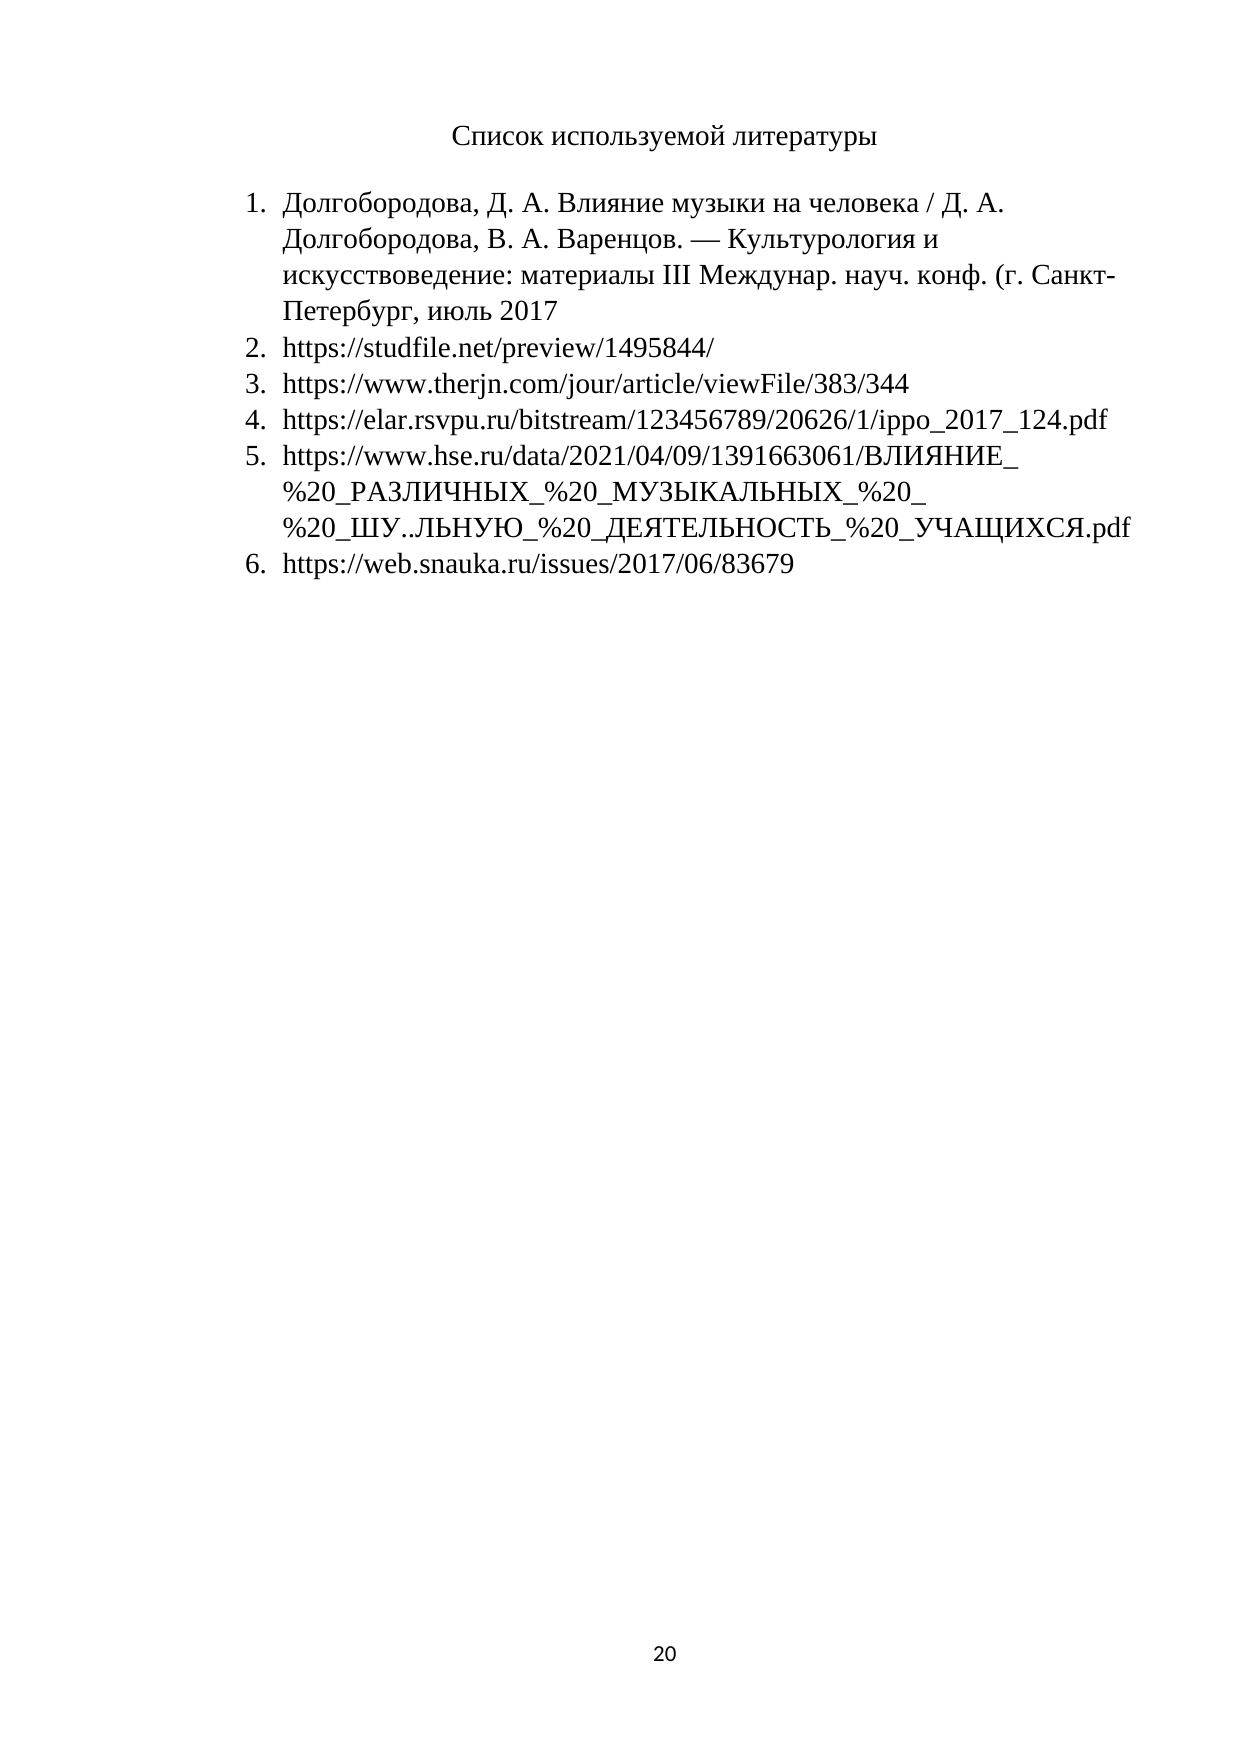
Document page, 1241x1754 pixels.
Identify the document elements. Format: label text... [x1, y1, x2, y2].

list https://elar.rsvpu.ru/bitstream/123456789/20626/1/ippo_2017_124.pdf [245, 402, 1152, 436]
list Долгобородова, Д. А. Влияние музыки на человека / Д. А. Долгобородова, В. А. Варенцов. — Культурология и искусствоведение: материалы III Междунар. науч. конф. (г. Санкт-Петербург, июль 2017 [245, 185, 1152, 327]
list https://web.snauka.ru/issues/2017/06/83679 [245, 547, 1152, 580]
list https://www.hse.ru/data/2021/04/09/1391663061/ВЛИЯНИЕ_%20_РАЗЛИЧНЫХ_%20_МУЗЫКАЛЬНЫХ_%20_%20_ШУ..ЛЬНУЮ_%20_ДЕЯТЕЛЬНОСТЬ_%20_УЧАЩИХСЯ.pdf [245, 438, 1152, 544]
text Список используемой литературы [177, 118, 1152, 152]
list https://studfile.net/preview/1495844/ [245, 330, 1152, 363]
list https://www.therjn.com/jour/article/viewFile/383/344 [245, 366, 1152, 399]
